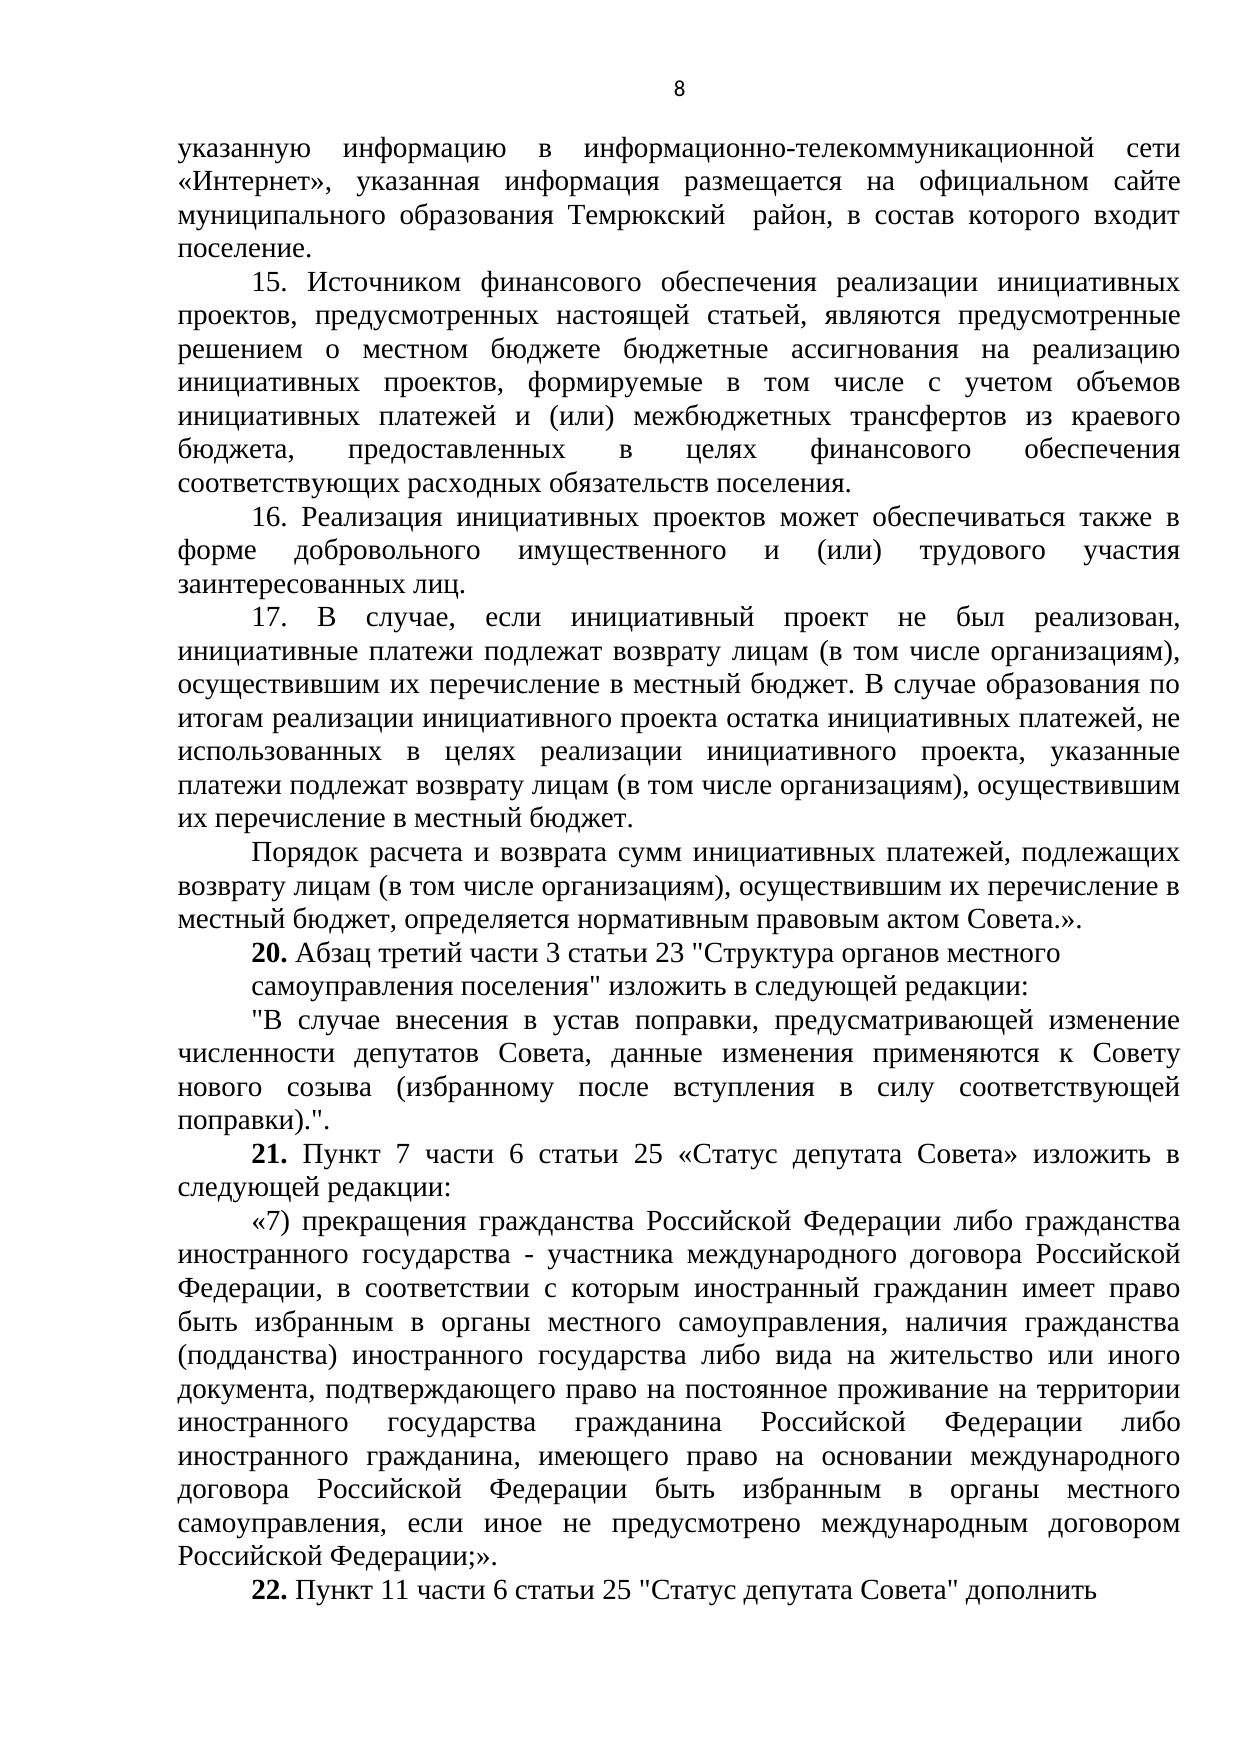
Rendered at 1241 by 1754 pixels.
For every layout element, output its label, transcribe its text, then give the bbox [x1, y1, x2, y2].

text 15. Источником финансового обеспечения реализации инициативных проектов, предусмотренных настоящей статьей, являются предусмотренные решением о местном бюджете бюджетные ассигнования на реализацию инициативных проектов, формируемые в том числе с учетом объемов инициативных платежей и (или) межбюджетных трансфертов из краевого бюджета, предоставленных в целях финансового обеспечения соответствующих расходных обязательств поселения. [177, 264, 1181, 499]
text 20. Абзац третий части 3 статьи 23 "Структура органов местного [177, 935, 1181, 968]
text 22. Пункт 11 части 6 статьи 25 "Статус депутата Совета" дополнить [177, 1572, 1181, 1606]
text указанную информацию в информационно-телекоммуникационной сети «Интернет», указанная информация размещается на официальном сайте муниципального образования Темрюкский район, в состав которого входит поселение. [177, 130, 1181, 264]
text 17. В случае, если инициативный проект не был реализован, инициативные платежи подлежат возврату лицам (в том числе организациям), осуществившим их перечисление в местный бюджет. В случае образования по итогам реализации инициативного проекта остатка инициативных платежей, не использованных в целях реализации инициативного проекта, указанные платежи подлежат возврату лицам (в том числе организациям), осуществившим их перечисление в местный бюджет. [177, 599, 1181, 834]
text "В случае внесения в устав поправки, предусматривающей изменение численности депутатов Совета, данные изменения применяются к Совету нового созыва (избранному после вступления в силу соответствующей поправки).". [177, 1002, 1181, 1136]
text самоуправления поселения" изложить в следующей редакции: [177, 968, 1181, 1002]
text 21. Пункт 7 части 6 статьи 25 «Статус депутата Совета» изложить в следующей редакции: [177, 1136, 1181, 1203]
text 16. Реализация инициативных проектов может обеспечиваться также в форме добровольного имущественного и (или) трудового участия заинтересованных лиц. [177, 499, 1181, 599]
text Порядок расчета и возврата сумм инициативных платежей, подлежащих возврату лицам (в том числе организациям), осуществившим их перечисление в местный бюджет, определяется нормативным правовым актом Совета.». [177, 834, 1181, 935]
text «7) прекращения гражданства Российской Федерации либо гражданства иностранного государства - участника международного договора Российской Федерации, в соответствии с которым иностранный гражданин имеет право быть избранным в органы местного самоуправления, наличия гражданства (подданства) иностранного государства либо вида на жительство или иного документа, подтверждающего право на постоянное проживание на территории иностранного государства гражданина Российской Федерации либо иностранного гражданина, имеющего право на основании международного договора Российской Федерации быть избранным в органы местного самоуправления, если иное не предусмотрено международным договором Российской Федерации;». [177, 1203, 1181, 1572]
